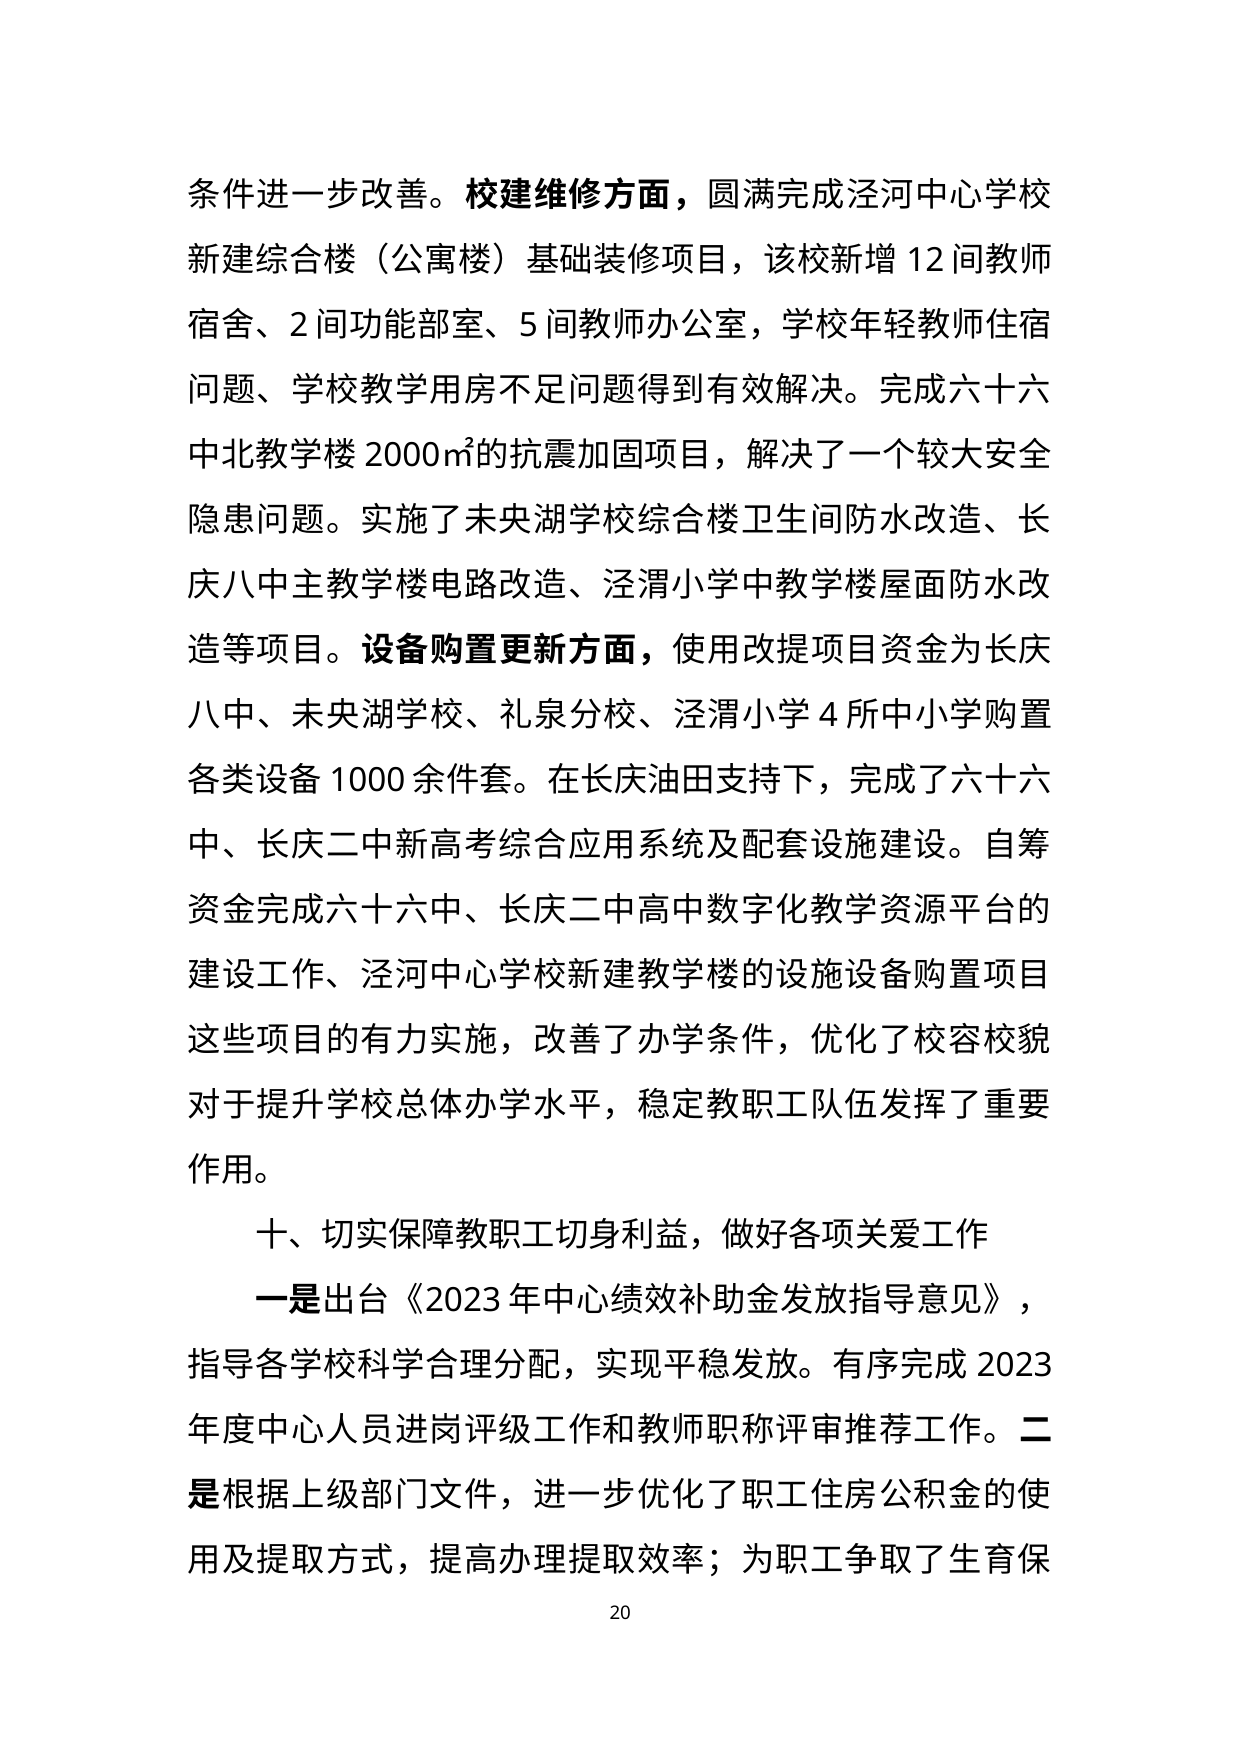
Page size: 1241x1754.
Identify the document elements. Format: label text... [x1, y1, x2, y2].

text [187, 160, 1053, 1200]
text 十、切实保障教职工切身利益，做好各项关爱工作 [187, 1200, 1053, 1265]
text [187, 1265, 1053, 1590]
